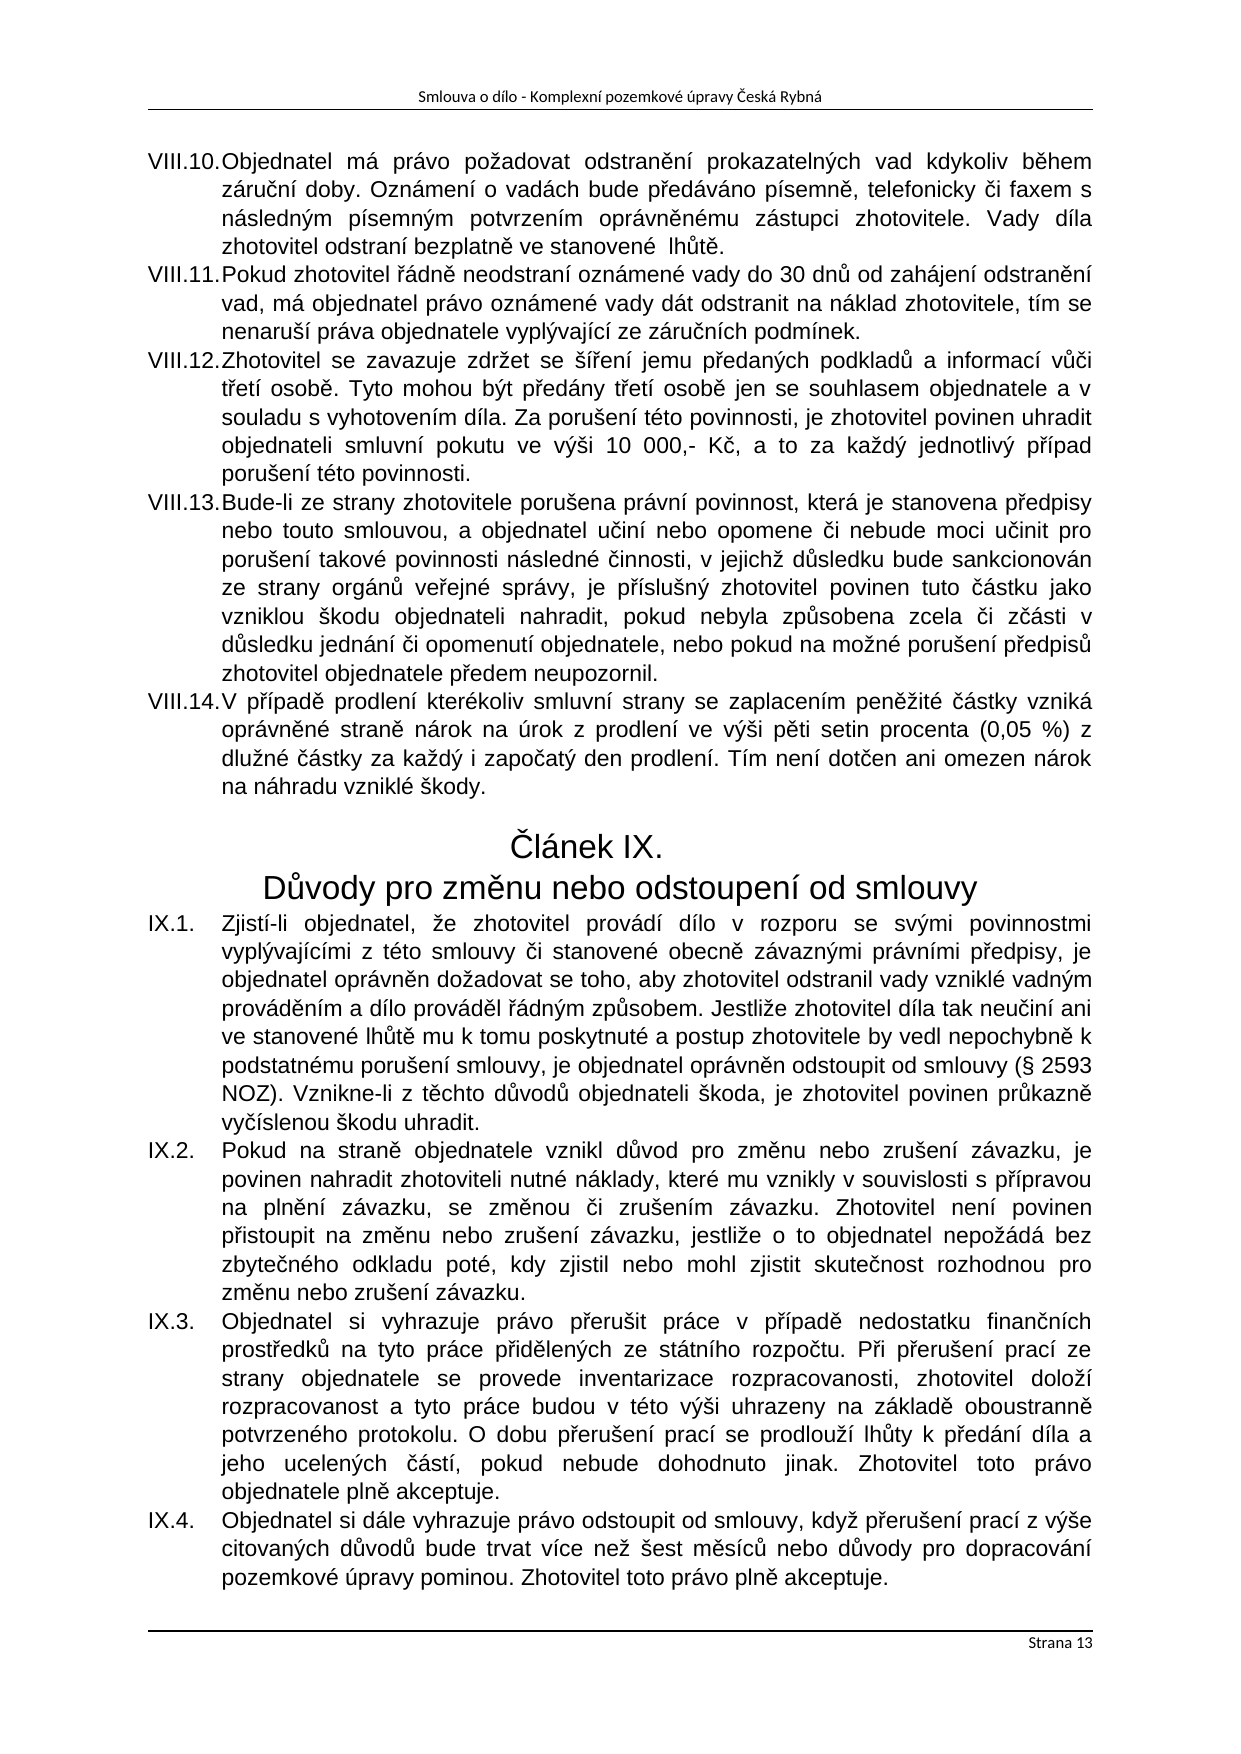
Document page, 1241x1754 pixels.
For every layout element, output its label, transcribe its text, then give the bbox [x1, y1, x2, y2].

list Zjistí-li objednatel, že zhotovitel provádí dílo v rozporu se svými povinnostmi vyplývajícími z této smlouvy či stanovené obecně závaznými právními předpisy, je objednatel oprávněn dožadovat se toho, aby zhotovitel odstranil vady vzniklé vadným prováděním a dílo prováděl řádným způsobem. Jestliže zhotovitel díla tak neučiní ani ve stanovené lhůtě mu k tomu poskytnuté a postup zhotovitele by vedl nepochybně k podstatnému porušení smlouvy, je objednatel oprávněn odstoupit od smlouvy (§ 2593 NOZ). Vznikne-li z těchto důvodů objednateli škoda, je zhotovitel povinen průkazně vyčíslenou škodu uhradit. [148, 909, 1093, 1135]
list Bude-li ze strany zhotovitele porušena právní povinnost, která je stanovena předpisy nebo touto smlouvou, a objednatel učiní nebo opomene či nebude moci učinit pro porušení takové povinnosti následné činnosti, v jejichž důsledku bude sankcionován ze strany orgánů veřejné správy, je příslušný zhotovitel povinen tuto částku jako vzniklou škodu objednateli nahradit, pokud nebyla způsobena zcela či zčásti v důsledku jednání či opomenutí objednatele, nebo pokud na možné porušení předpisů zhotovitel objednatele předem neupozornil. [148, 489, 1093, 686]
subtitle Důvody pro změnu nebo odstoupení od smlouvy [148, 827, 1093, 907]
list Objednatel má právo požadovat odstranění prokazatelných vad kdykoliv během záruční doby. Oznámení o vadách bude předáváno písemně, telefonicky či faxem s následným písemným potvrzením oprávněnému zástupci zhotovitele. Vady díla zhotovitel odstraní bezplatně ve stanovené lhůtě. [148, 148, 1093, 259]
list Pokud zhotovitel řádně neodstraní oznámené vady do 30 dnů od zahájení odstranění vad, má objednatel právo oznámené vady dát odstranit na náklad zhotovitele, tím se nenaruší práva objednatele vyplývající ze záručních podmínek. [148, 261, 1093, 344]
list Objednatel si dále vyhrazuje právo odstoupit od smlouvy, když přerušení prací z výše citovaných důvodů bude trvat více než šest měsíců nebo důvody pro dopracování pozemkové úpravy pominou. Zhotovitel toto právo plně akceptuje. [148, 1507, 1093, 1590]
list Zhotovitel se zavazuje zdržet se šíření jemu předaných podkladů a informací vůči třetí osobě. Tyto mohou být předány třetí osobě jen se souhlasem objednatele a v souladu s vyhotovením díla. Za porušení této povinnosti, je zhotovitel povinen uhradit objednateli smluvní pokutu ve výši 10 000,- Kč, a to za každý jednotlivý případ porušení této povinnosti. [148, 347, 1093, 487]
list V případě prodlení kterékoliv smluvní strany se zaplacením peněžité částky vzniká oprávněné straně nárok na úrok z prodlení ve výši pěti setin procenta (0,05 %) z dlužné částky za každý i započatý den prodlení. Tím není dotčen ani omezen nárok na náhradu vzniklé škody. [148, 688, 1093, 799]
list Objednatel si vyhrazuje právo přerušit práce v případě nedostatku finančních prostředků na tyto práce přidělených ze státního rozpočtu. Při přerušení prací ze strany objednatele se provede inventarizace rozpracovanosti, zhotovitel doloží rozpracovanost a tyto práce budou v této výši uhrazeny na základě oboustranně potvrzeného protokolu. O dobu přerušení prací se prodlouží lhůty k předání díla a jeho ucelených částí, pokud nebude dohodnuto jinak. Zhotovitel toto právo objednatele plně akceptuje. [148, 1308, 1093, 1505]
list Pokud na straně objednatele vznikl důvod pro změnu nebo zrušení závazku, je povinen nahradit zhotoviteli nutné náklady, které mu vznikly v souvislosti s přípravou na plnění závazku, se změnou či zrušením závazku. Zhotovitel není povinen přistoupit na změnu nebo zrušení závazku, jestliže o to objednatel nepožádá bez zbytečného odkladu poté, kdy zjistil nebo mohl zjistit skutečnost rozhodnou pro změnu nebo zrušení závazku. [148, 1137, 1093, 1306]
